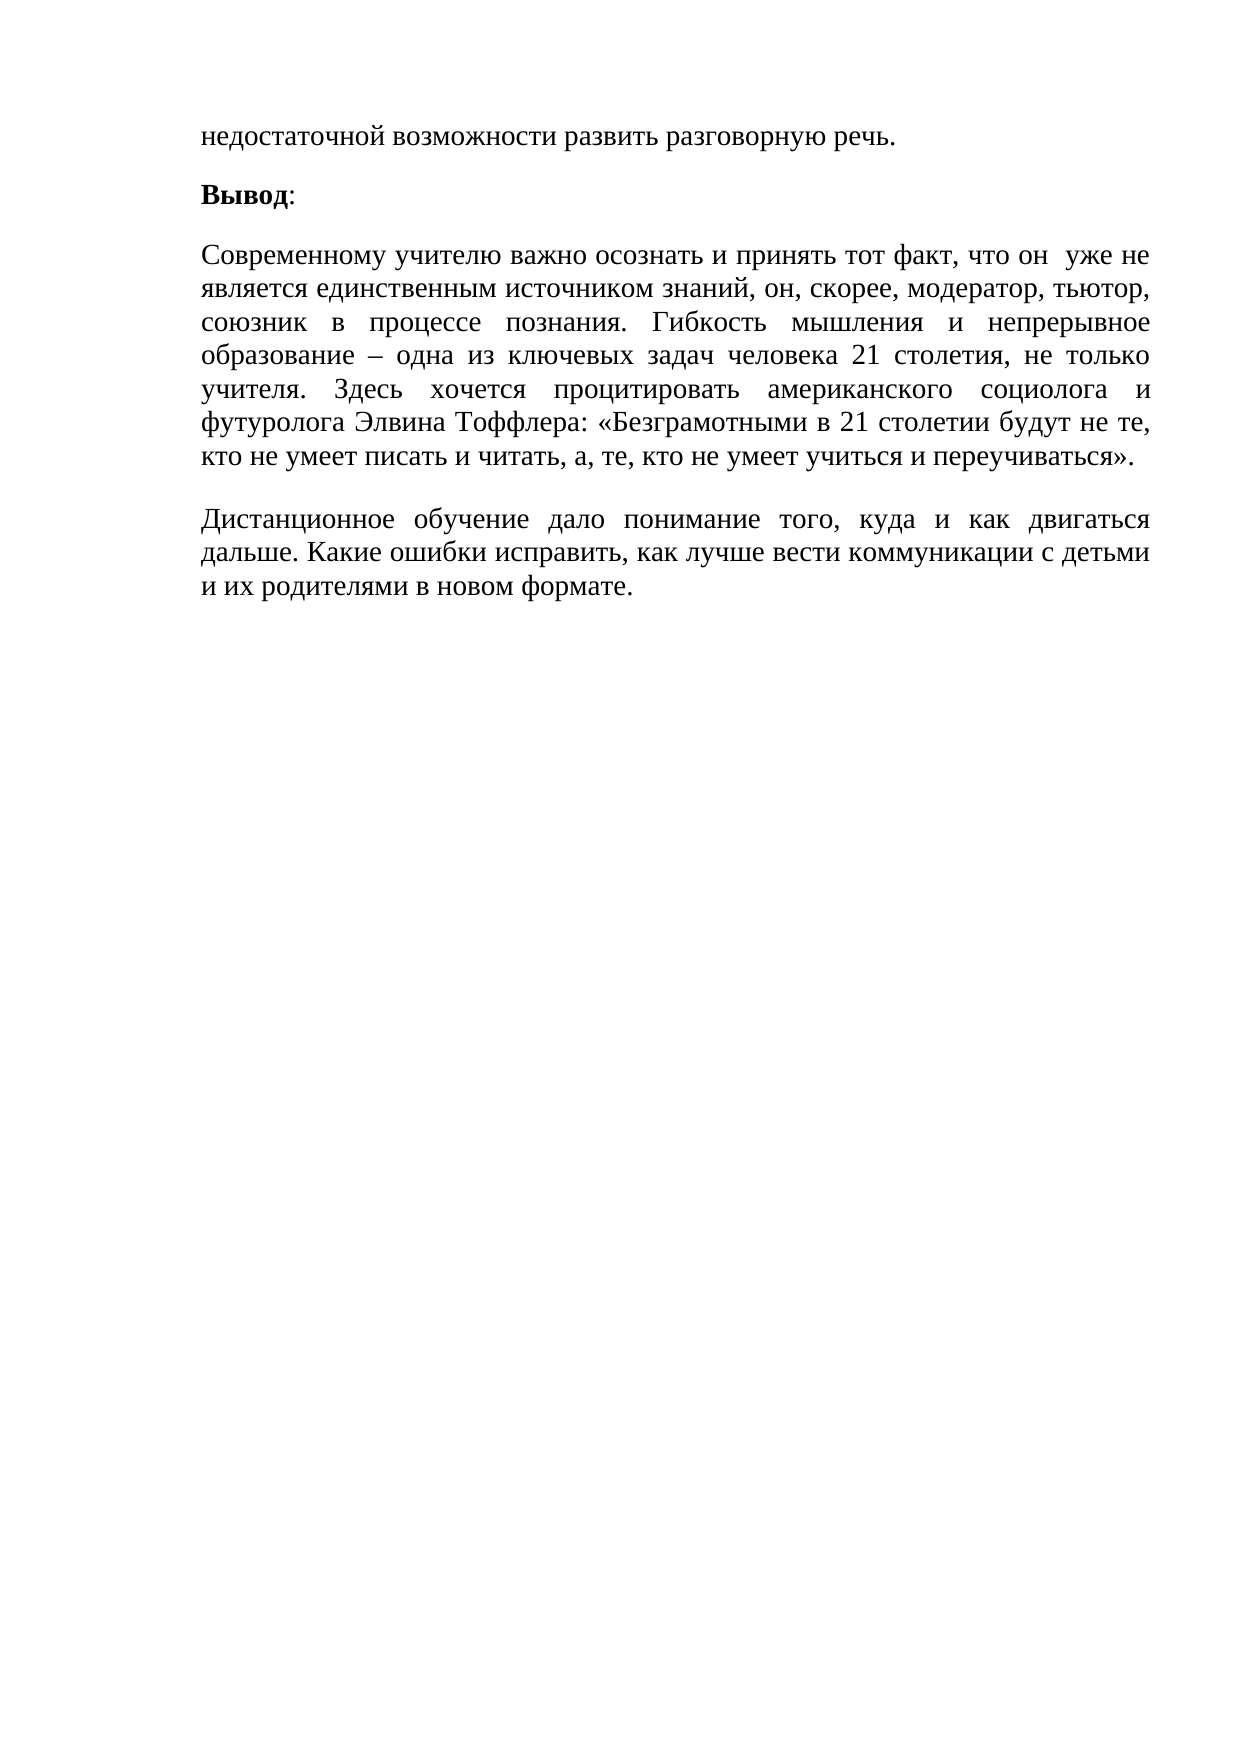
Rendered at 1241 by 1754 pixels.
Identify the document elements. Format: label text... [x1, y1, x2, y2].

text Современному учителю важно осознать и принять тот факт, что он уже не является единственным источником знаний, он, скорее, модератор, тьютор, союзник в процессе познания. Гибкость мышления и непрерывное образование – одна из ключевых задач человека 21 столетия, не только учителя. Здесь хочется процитировать американского социолога и футуролога Элвина Тоффлера: «Безграмотными в 21 столетии будут не те, кто не умеет писать и читать, а, те, кто не умеет учиться и переучиваться». [201, 237, 1152, 472]
text Вывод: [201, 177, 1152, 211]
text недостаточной возможности развить разговорную речь. [201, 118, 1152, 152]
text Дистанционное обучение дало понимание того, куда и как двигаться дальше. Какие ошибки исправить, как лучше вести коммуникации с детьми и их родителями в новом формате. [201, 501, 1152, 601]
